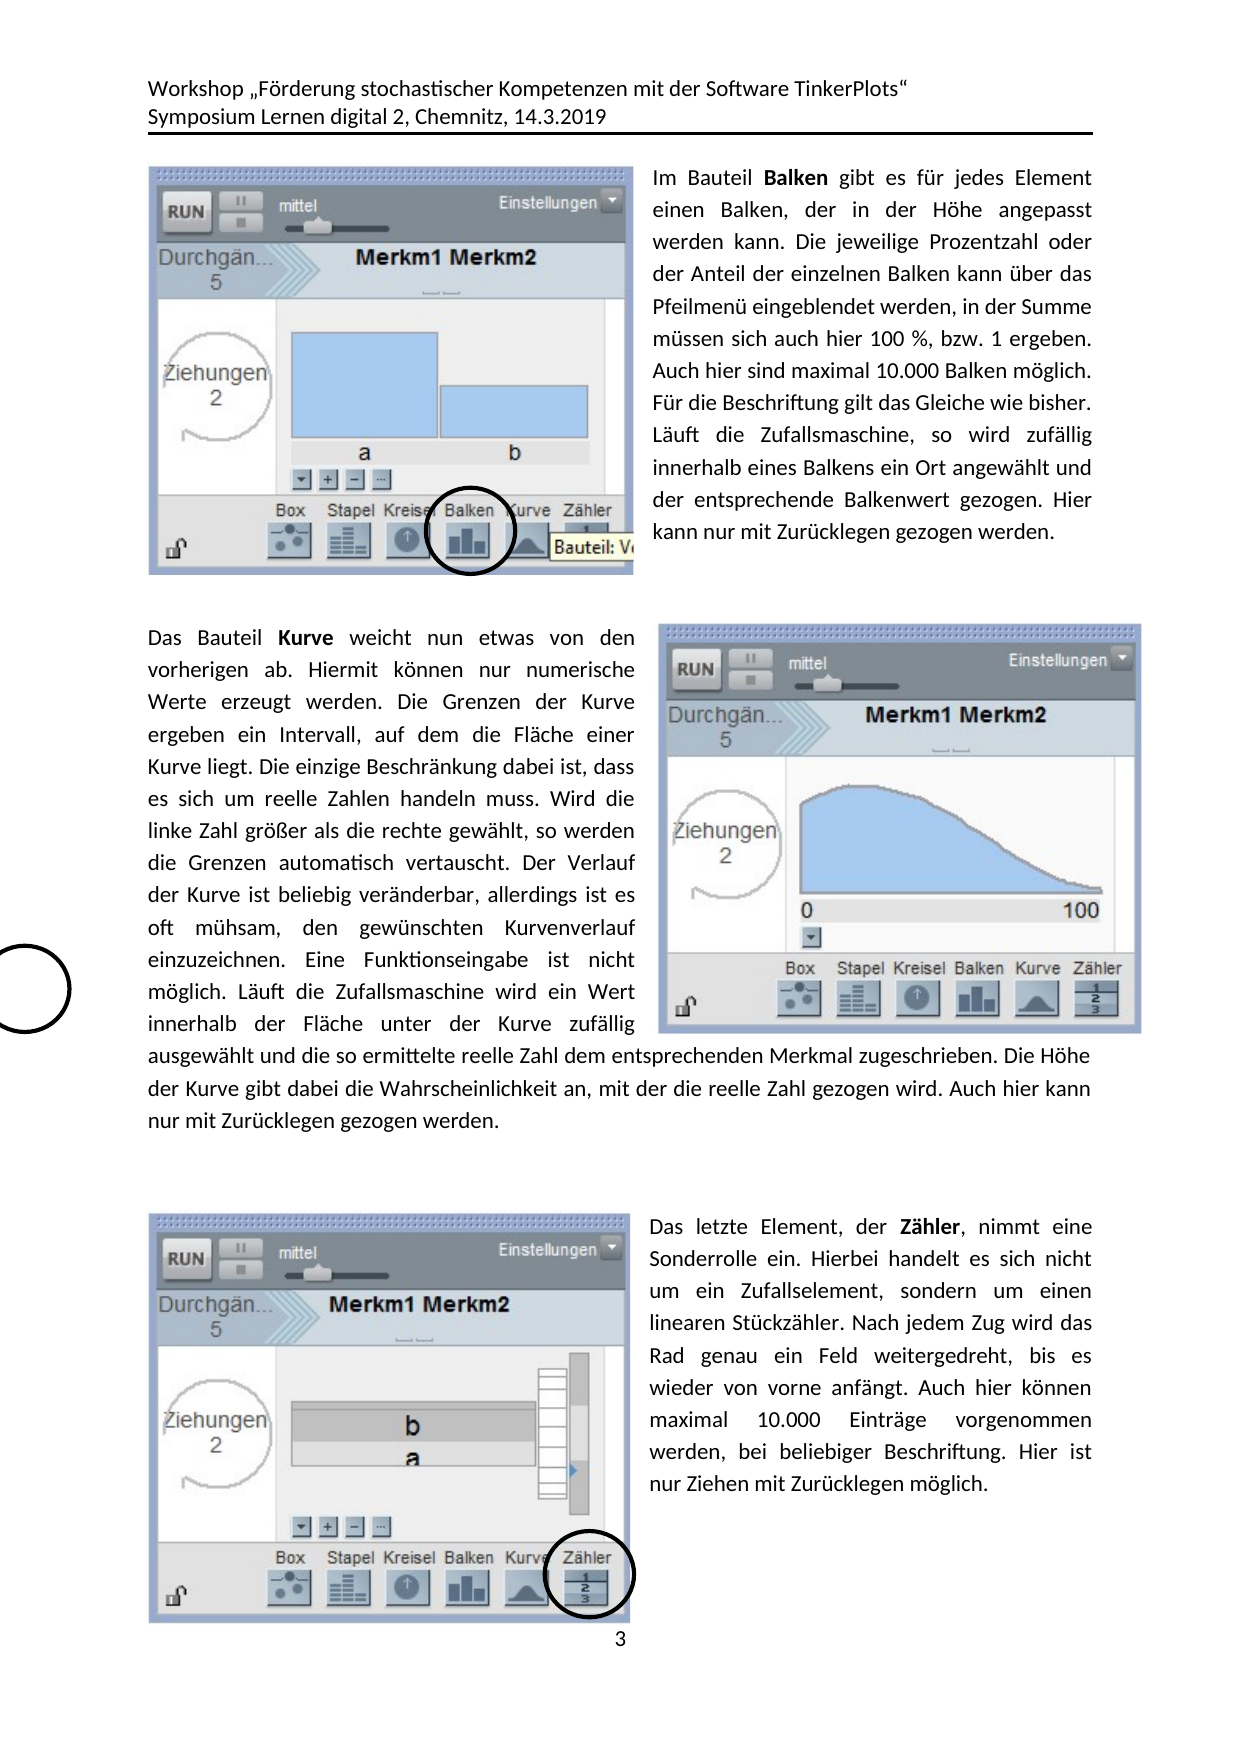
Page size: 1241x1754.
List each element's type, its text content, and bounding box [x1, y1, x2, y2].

picture [146, 162, 634, 575]
picture [428, 490, 513, 571]
picture [654, 622, 1142, 1034]
text Das letzte Element, der Zähler, nimmt eine Sonderrolle ein. Hierbei handelt es sich nicht um ein Zufallselement, sondern um einen linearen Stückzähler. Nach jedem Zug wird das Rad genau ein Feld weitergedreht, bis es wieder von vorne anfängt. Auch hier können maximal 10.000 Einträge vorgenommen werden, bei beliebiger Beschriftung. Hier ist nur Ziehen mit Zurücklegen möglich. [631, 1212, 1093, 1497]
text Im Bauteil Balken gibt es für jedes Element einen Balken, der in der Höhe angepasst werden kann. Die jeweilige Prozentzahl oder der Anteil der einzelnen Balken kann über das Pfeilmenü eingeblendet werden, in der Summe müssen sich auch hier 100 %, bzw. 1 ergeben. Auch hier sind maximal 10.000 Balken möglich. Für die Beschriftung gilt das Gleiche wie bisher. Läuft die Zufallsmaschine, so wird zufällig innerhalb eines Balkens ein Ort angewählt und der entsprechende Balkenwert gezogen. Hier kann nur mit Zurücklegen gezogen werden. [634, 163, 1093, 545]
picture [146, 1209, 631, 1625]
picture [547, 1534, 631, 1615]
